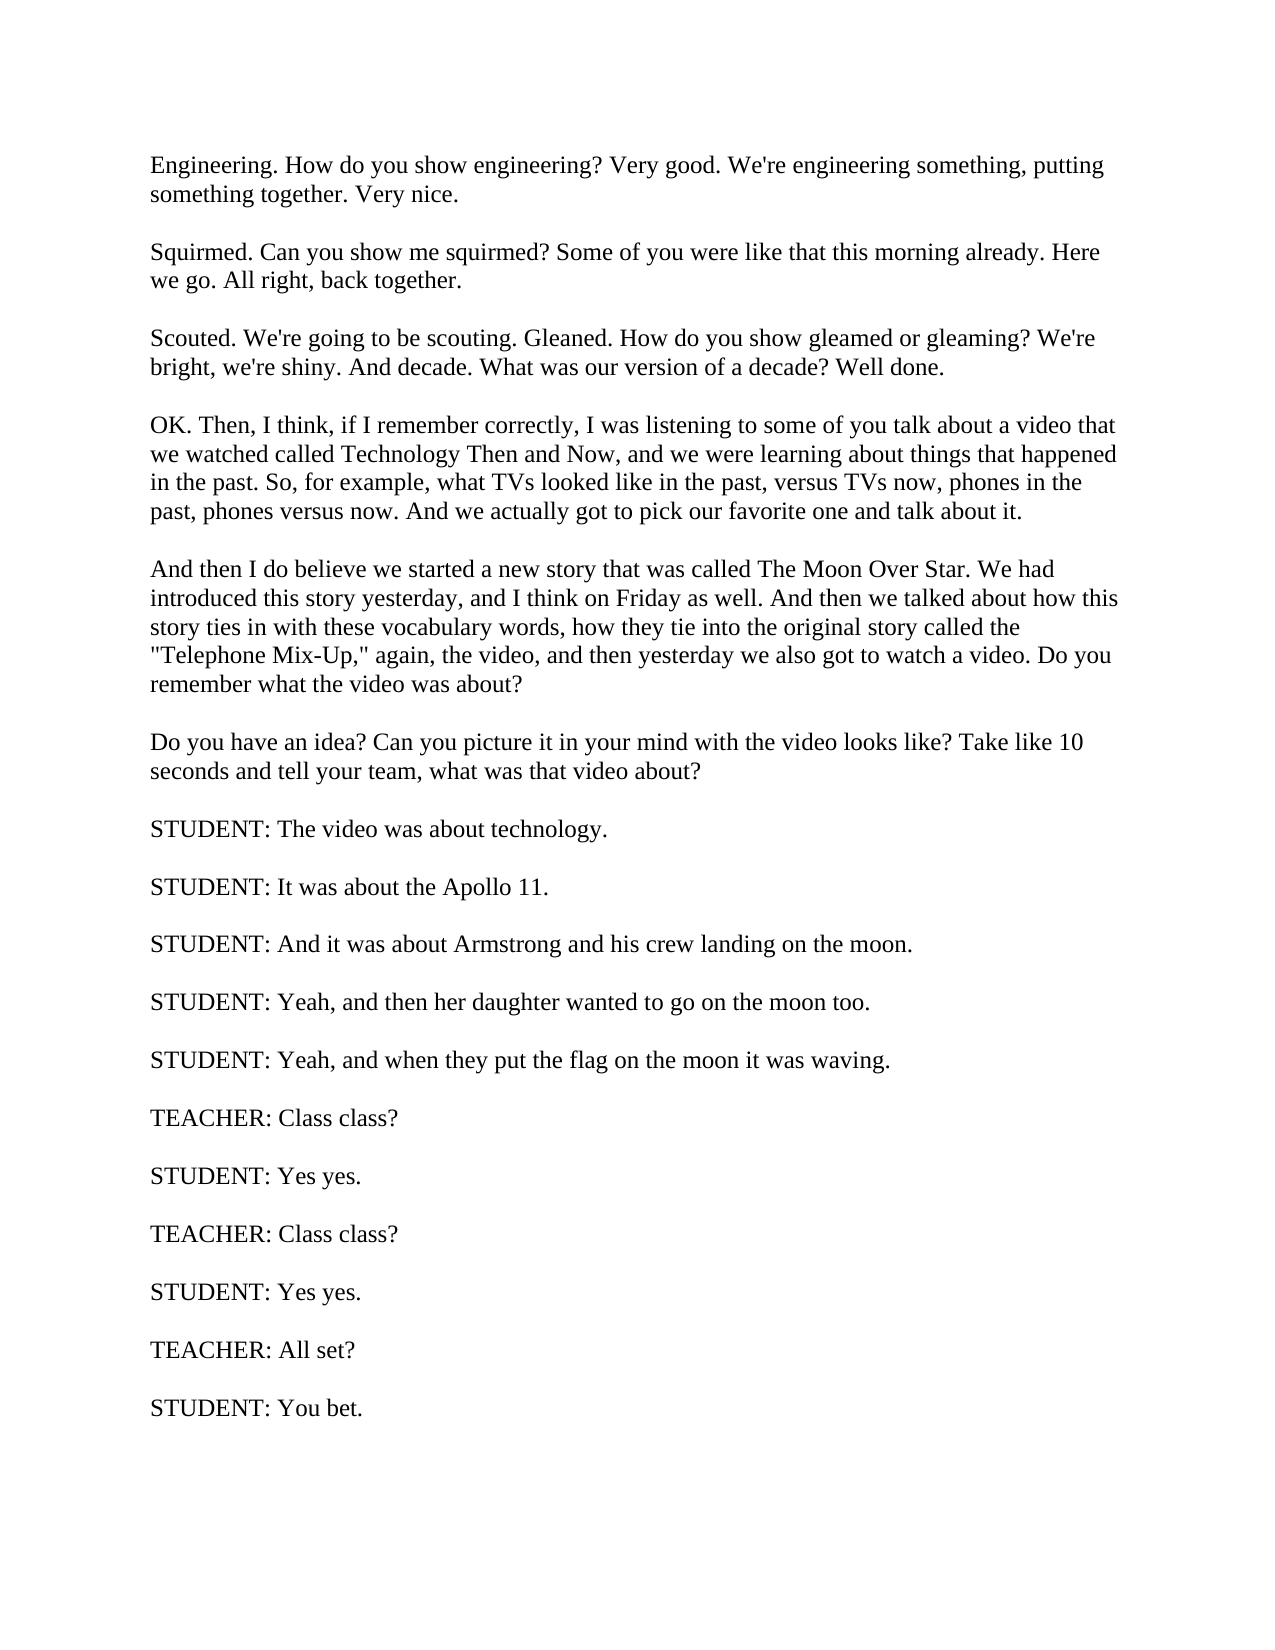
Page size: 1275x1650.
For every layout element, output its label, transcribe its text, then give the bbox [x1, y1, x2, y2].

text STUDENT: You bet. [150, 1393, 1125, 1422]
text STUDENT: Yes yes. [150, 1161, 1125, 1190]
text And then I do believe we started a new story that was called The Moon Over Star. We had introduced this story yesterday, and I think on Friday as well. And then we talked about how this story ties in with these vocabulary words, how they tie into the original story called the "Telephone Mix-Up," again, the video, and then yesterday we also got to watch a video. Do you remember what the video was about? [150, 554, 1125, 698]
text OK. Then, I think, if I remember correctly, I was listening to some of you talk about a video that we watched called Technology Then and Now, and we were learning about things that happened in the past. So, for example, what TVs looked like in the past, versus TVs now, phones in the past, phones versus now. And we actually got to pick our favorite one and talk about it. [150, 410, 1125, 525]
text STUDENT: And it was about Armstrong and his crew landing on the moon. [150, 929, 1125, 958]
text TEACHER: All set? [150, 1335, 1125, 1364]
text Engineering. How do you show engineering? Very good. We're engineering something, putting something together. Very nice. [150, 150, 1125, 207]
text STUDENT: Yeah, and then her daughter wanted to go on the moon too. [150, 987, 1125, 1016]
text TEACHER: Class class? [150, 1219, 1125, 1248]
text STUDENT: Yes yes. [150, 1277, 1125, 1306]
text TEACHER: Class class? [150, 1103, 1125, 1132]
text STUDENT: Yeah, and when they put the flag on the moon it was waving. [150, 1045, 1125, 1074]
text STUDENT: The video was about technology. [150, 814, 1125, 842]
text STUDENT: It was about the Apollo 11. [150, 872, 1125, 900]
text Squirmed. Can you show me squirmed? Some of you were like that this morning already. Here we go. All right, back together. [150, 237, 1125, 294]
text Do you have an idea? Can you picture it in your mind with the video looks like? Take like 10 seconds and tell your team, what was that video about? [150, 727, 1125, 784]
text Scouted. We're going to be scouting. Gleaned. How do you show gleamed or gleaming? We're bright, we're shiny. And decade. What was our version of a decade? Well done. [150, 323, 1125, 381]
